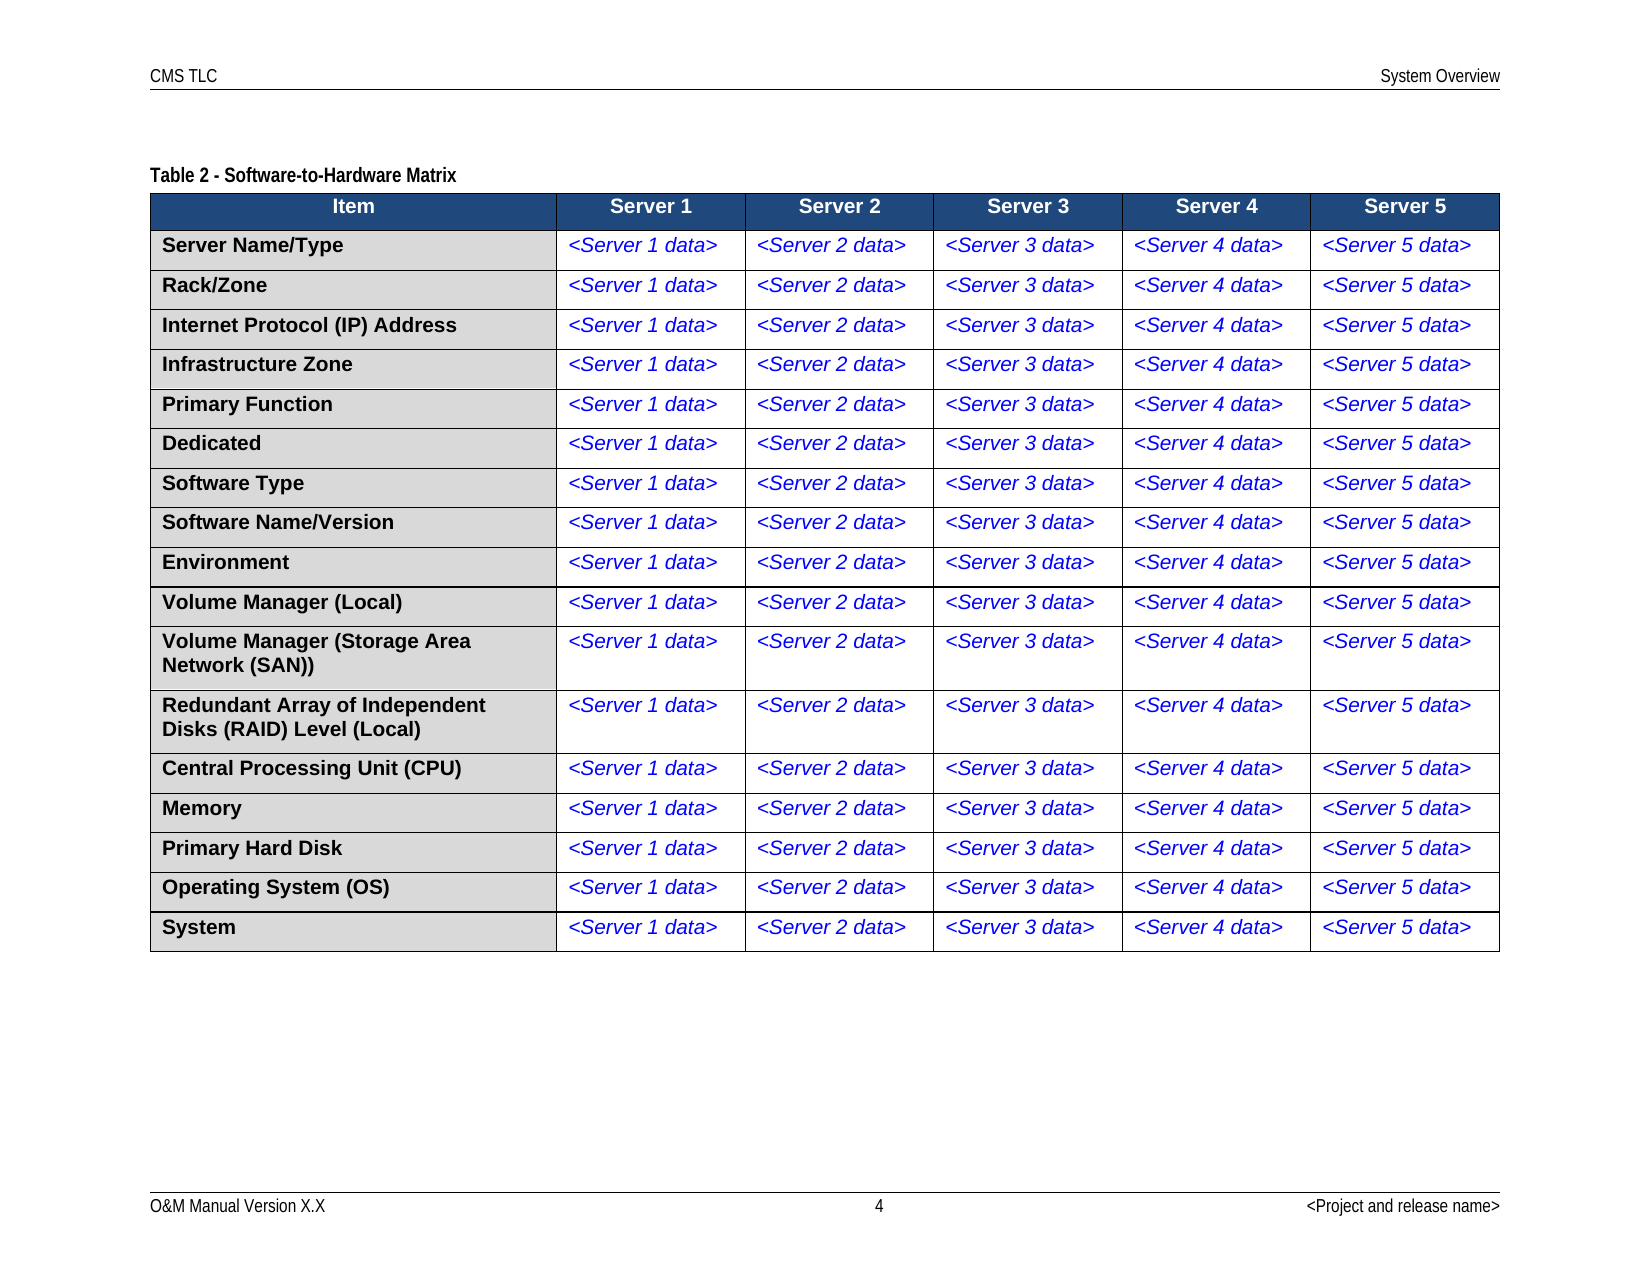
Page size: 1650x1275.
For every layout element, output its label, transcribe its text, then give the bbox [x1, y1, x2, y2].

table_header Server 1 [557, 194, 745, 230]
table_cell <Server 3 data> [934, 691, 1122, 753]
table_cell <Server 2 data> [746, 833, 933, 872]
table_cell <Server 3 data> [934, 469, 1122, 507]
table_cell Environment [151, 548, 556, 586]
table_cell <Server 5 data> [1311, 508, 1499, 547]
table_cell <Server 3 data> [934, 231, 1122, 270]
table_header Item [151, 194, 556, 230]
table_cell <Server 5 data> [1311, 429, 1499, 468]
table_cell <Server 4 data> [1123, 794, 1310, 832]
table_cell <Server 2 data> [746, 691, 933, 753]
table_cell <Server 4 data> [1123, 231, 1310, 270]
table_cell <Server 3 data> [934, 627, 1122, 689]
table_cell System [151, 913, 556, 951]
table_cell <Server 4 data> [1123, 429, 1310, 468]
table_cell <Server 1 data> [557, 231, 745, 270]
table_cell <Server 2 data> [746, 469, 933, 507]
table_cell <Server 5 data> [1311, 873, 1499, 911]
table_cell Memory [151, 794, 556, 832]
table_cell <Server 5 data> [1311, 350, 1499, 388]
table_cell <Server 5 data> [1311, 833, 1499, 872]
table_cell <Server 3 data> [934, 794, 1122, 832]
table_cell <Server 2 data> [746, 350, 933, 388]
table_cell <Server 4 data> [1123, 691, 1310, 753]
table_cell Central Processing Unit (CPU) [151, 754, 556, 793]
table_header Server 4 [1123, 194, 1310, 230]
table_cell <Server 2 data> [746, 429, 933, 468]
table_cell <Server 2 data> [746, 508, 933, 547]
table_cell <Server 2 data> [746, 627, 933, 689]
table_cell Operating System (OS) [151, 873, 556, 911]
table_cell <Server 3 data> [934, 271, 1122, 309]
table_cell <Server 5 data> [1311, 794, 1499, 832]
table_cell <Server 1 data> [557, 913, 745, 951]
table_cell Infrastructure Zone [151, 350, 556, 388]
table_cell <Server 3 data> [934, 913, 1122, 951]
table_cell <Server 1 data> [557, 833, 745, 872]
table_cell <Server 5 data> [1311, 271, 1499, 309]
table_cell <Server 5 data> [1311, 548, 1499, 586]
table_cell <Server 1 data> [557, 691, 745, 753]
table_cell <Server 3 data> [934, 310, 1122, 349]
table_cell <Server 3 data> [934, 350, 1122, 388]
table_cell <Server 4 data> [1123, 390, 1310, 428]
table_cell <Server 2 data> [746, 548, 933, 586]
table_cell <Server 3 data> [934, 588, 1122, 626]
table_cell <Server 4 data> [1123, 873, 1310, 911]
table_cell <Server 2 data> [746, 794, 933, 832]
table_cell <Server 5 data> [1311, 627, 1499, 689]
table_cell <Server 2 data> [746, 754, 933, 793]
table_cell <Server 1 data> [557, 310, 745, 349]
table_cell <Server 2 data> [746, 588, 933, 626]
table_cell <Server 3 data> [934, 754, 1122, 793]
table_cell <Server 5 data> [1311, 588, 1499, 626]
table_cell <Server 5 data> [1311, 913, 1499, 951]
table_cell Server Name/Type [151, 231, 556, 270]
table_cell Volume Manager (Local) [151, 588, 556, 626]
table_cell <Server 3 data> [934, 833, 1122, 872]
table_cell <Server 3 data> [934, 508, 1122, 547]
table_cell <Server 2 data> [746, 231, 933, 270]
table_cell <Server 1 data> [557, 588, 745, 626]
table_cell <Server 4 data> [1123, 833, 1310, 872]
table_cell <Server 3 data> [934, 390, 1122, 428]
table_header Server 3 [934, 194, 1122, 230]
table_cell <Server 1 data> [557, 271, 745, 309]
table_cell <Server 2 data> [746, 310, 933, 349]
table_cell <Server 4 data> [1123, 548, 1310, 586]
table_cell <Server 1 data> [557, 350, 745, 388]
table_cell <Server 4 data> [1123, 588, 1310, 626]
table_cell <Server 5 data> [1311, 310, 1499, 349]
table_cell <Server 4 data> [1123, 508, 1310, 547]
table_cell <Server 2 data> [746, 873, 933, 911]
table_cell <Server 4 data> [1123, 350, 1310, 388]
table_cell Rack/Zone [151, 271, 556, 309]
table_cell <Server 4 data> [1123, 271, 1310, 309]
table_cell Volume Manager (Storage Area Network (SAN)) [151, 627, 556, 689]
table_cell <Server 2 data> [746, 913, 933, 951]
table_cell <Server 2 data> [746, 271, 933, 309]
table_cell Dedicated [151, 429, 556, 468]
table_cell <Server 1 data> [557, 390, 745, 428]
table_cell <Server 4 data> [1123, 310, 1310, 349]
table_cell <Server 1 data> [557, 508, 745, 547]
table_cell <Server 1 data> [557, 873, 745, 911]
table_cell Software Name/Version [151, 508, 556, 547]
table_cell <Server 3 data> [934, 429, 1122, 468]
table_cell <Server 1 data> [557, 469, 745, 507]
table_cell <Server 3 data> [934, 873, 1122, 911]
table_cell <Server 1 data> [557, 429, 745, 468]
table_cell <Server 3 data> [934, 548, 1122, 586]
table_cell <Server 1 data> [557, 794, 745, 832]
table_cell <Server 5 data> [1311, 469, 1499, 507]
table_header Server 2 [746, 194, 933, 230]
table_cell <Server 4 data> [1123, 469, 1310, 507]
table_cell Internet Protocol (IP) Address [151, 310, 556, 349]
table_cell <Server 4 data> [1123, 754, 1310, 793]
table_cell <Server 4 data> [1123, 627, 1310, 689]
table_cell Primary Function [151, 390, 556, 428]
table_cell Redundant Array of Independent Disks (RAID) Level (Local) [151, 691, 556, 753]
table_cell <Server 5 data> [1311, 390, 1499, 428]
table_cell Primary Hard Disk [151, 833, 556, 872]
table_header Server 5 [1311, 194, 1499, 230]
table_cell <Server 5 data> [1311, 754, 1499, 793]
table_cell <Server 2 data> [746, 390, 933, 428]
table_cell <Server 1 data> [557, 548, 745, 586]
table_cell <Server 4 data> [1123, 913, 1310, 951]
table_cell <Server 5 data> [1311, 231, 1499, 270]
table_cell <Server 5 data> [1311, 691, 1499, 753]
table_cell Software Type [151, 469, 556, 507]
table_cell <Server 1 data> [557, 754, 745, 793]
table_cell <Server 1 data> [557, 627, 745, 689]
